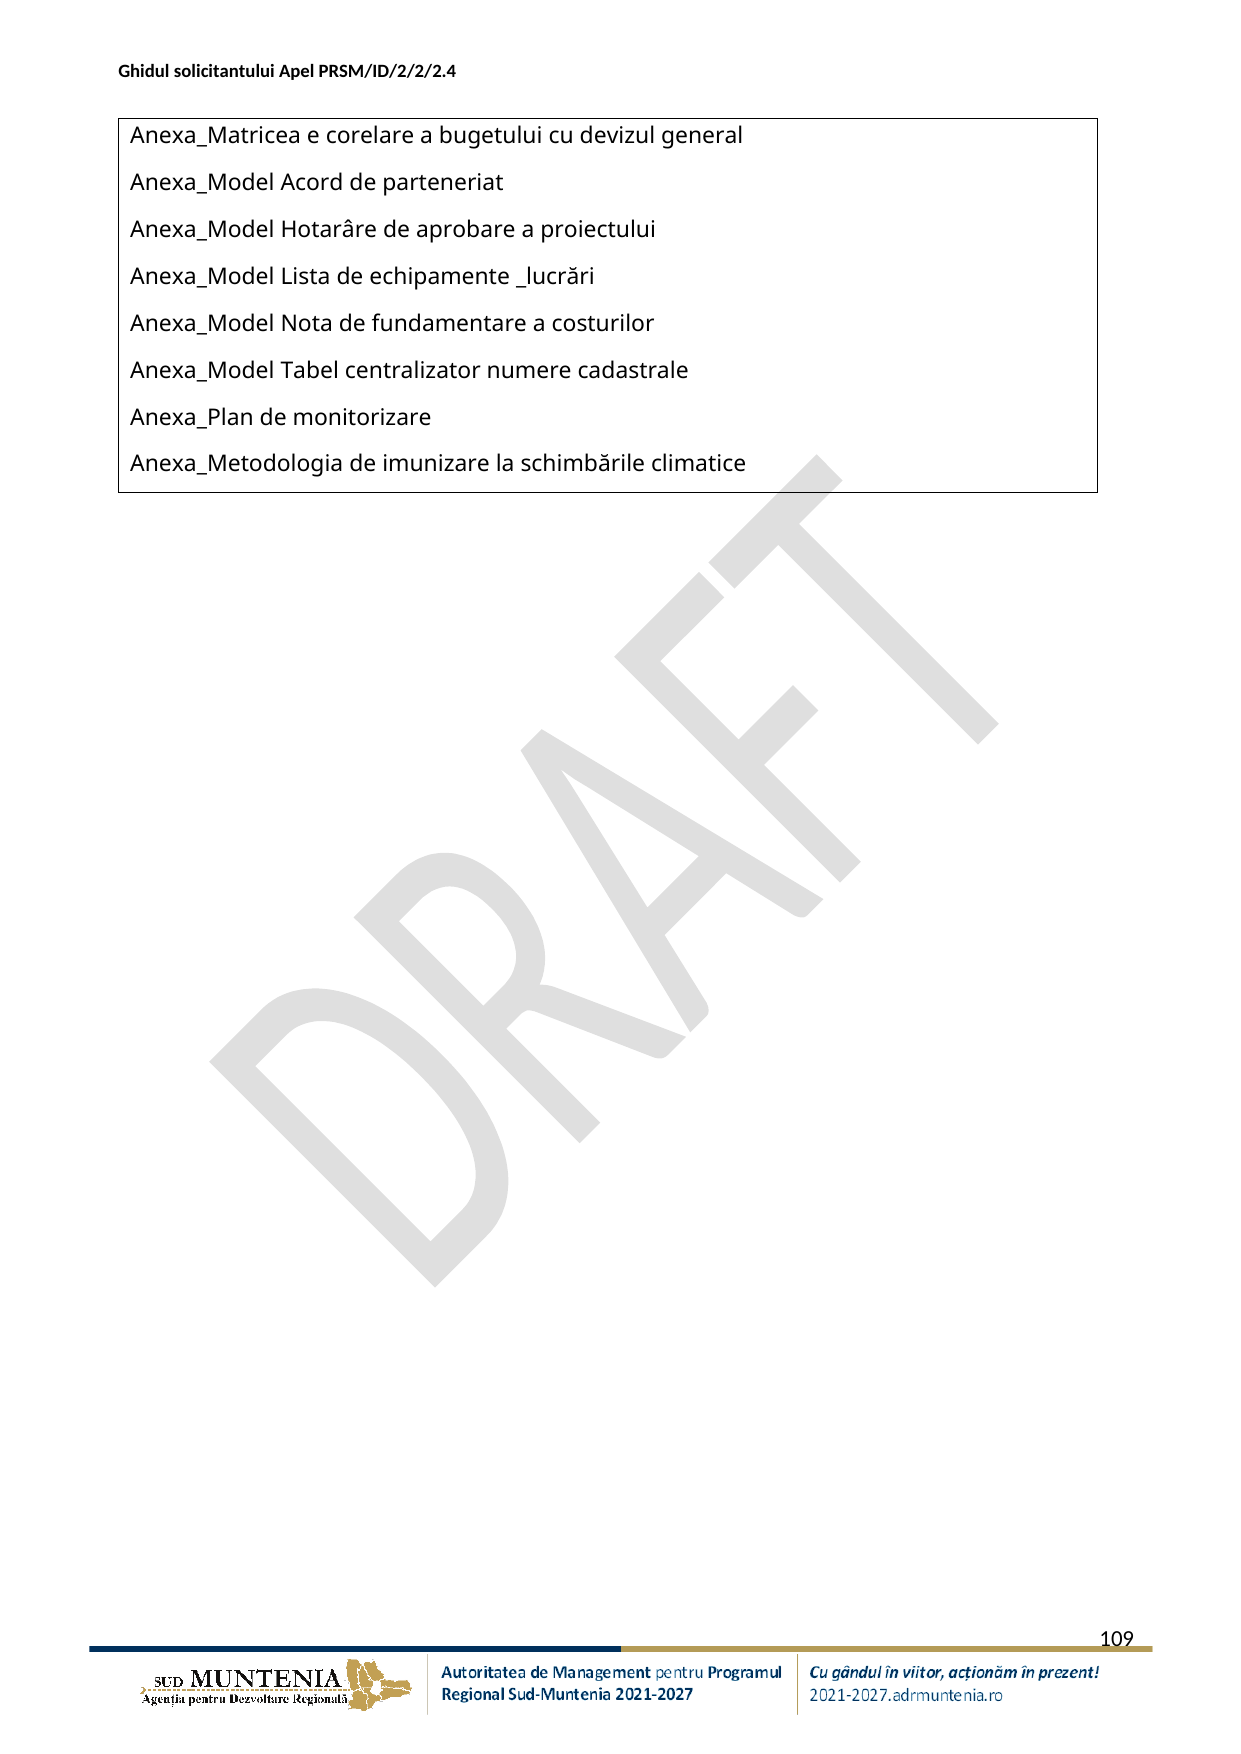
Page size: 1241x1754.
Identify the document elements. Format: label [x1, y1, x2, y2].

table_header [119, 119, 1097, 492]
picture [89, 1646, 1153, 1715]
